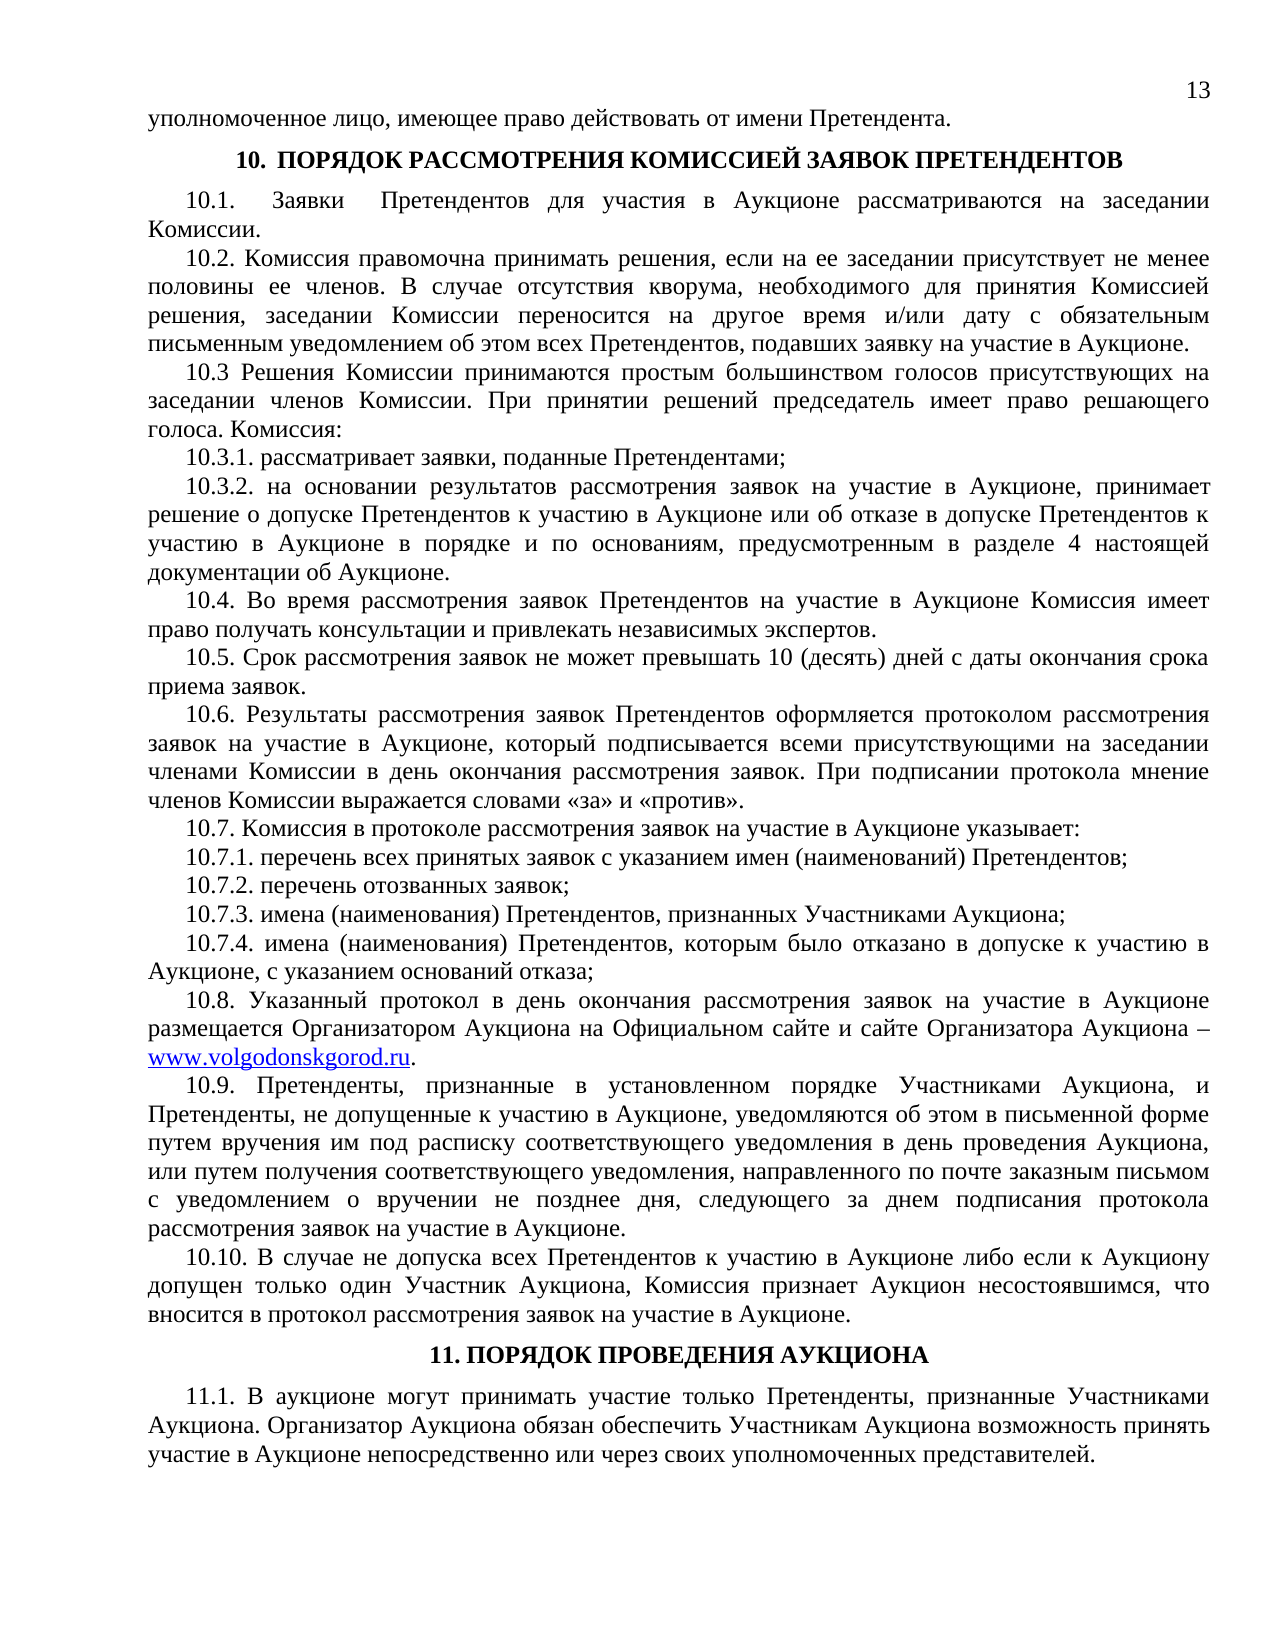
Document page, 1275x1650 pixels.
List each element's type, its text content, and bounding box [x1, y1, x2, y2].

text 10.7.3. имена (наименования) Претендентов, признанных Участниками Аукциона; [148, 899, 1211, 928]
text 10.3.2. на основании результатов рассмотрения заявок на участие в Аукционе, принимает решение о допуске Претендентов к участию в Аукционе или об отказе в допуске Претендентов к участию в Аукционе в порядке и по основаниям, предусмотренным в разделе 4 настоящей документации об Аукционе. [148, 471, 1211, 586]
text 10. ПОРЯДОК РАССМОТРЕНИЯ КОМИССИЕЙ ЗАЯВОК ПРЕТЕНДЕНТОВ [148, 145, 1211, 173]
text 10.7.1. перечень всех принятых заявок с указанием имен (наименований) Претендентов; [148, 842, 1211, 871]
text 10.5. Срок рассмотрения заявок не может превышать 10 (десять) дней с даты окончания срока приема заявок. [148, 643, 1211, 700]
list ПОРЯДОК ПРОВЕДЕНИЯ АУКЦИОНА [148, 1340, 1211, 1369]
text 10.4. Во время рассмотрения заявок Претендентов на участие в Аукционе Комиссия имеет право получать консультации и привлекать независимых экспертов. [148, 586, 1211, 643]
text 10.6. Результаты рассмотрения заявок Претендентов оформляется протоколом рассмотрения заявок на участие в Аукционе, который подписывается всеми присутствующими на заседании членами Комиссии в день окончания рассмотрения заявок. При подписании протокола мнение членов Комиссии выражается словами «за» и «против». [148, 700, 1211, 814]
text 10.1. Заявки Претендентов для участия в Аукционе рассматриваются на заседании Комиссии. [148, 186, 1211, 243]
text 10.7.4. имена (наименования) Претендентов, которым было отказано в допуске к участию в Аукционе, с указанием оснований отказа; [148, 928, 1211, 985]
text 10.2. Комиссия правомочна принимать решения, если на ее заседании присутствует не менее половины ее членов. В случае отсутствия кворума, необходимого для принятия Комиссией решения, заседании Комиссии переносится на другое время и/или дату с обязательным письменным уведомлением об этом всех Претендентов, подавших заявку на участие в Аукционе. [148, 243, 1211, 357]
text 10.8. Указанный протокол в день окончания рассмотрения заявок на участие в Аукционе размещается Организатором Аукциона на Официальном сайте и сайте Организатора Аукциона – www.volgodonskgorod.ru. [148, 985, 1211, 1071]
text 10.7. Комиссия в протоколе рассмотрения заявок на участие в Аукционе указывает: [148, 814, 1211, 842]
text 11.1. В аукционе могут принимать участие только Претенденты, признанные Участниками Аукциона. Организатор Аукциона обязан обеспечить Участникам Аукциона возможность принять участие в Аукционе непосредственно или через своих уполномоченных представителей. [148, 1381, 1211, 1468]
text 10.7.2. перечень отозванных заявок; [148, 871, 1211, 899]
text 10.10. В случае не допуска всех Претендентов к участию в Аукционе либо если к Аукциону допущен только один Участник Аукциона, Комиссия признает Аукцион несостоявшимся, что вносится в протокол рассмотрения заявок на участие в Аукционе. [148, 1242, 1211, 1328]
text 10.9. Претенденты, признанные в установленном порядке Участниками Аукциона, и Претенденты, не допущенные к участию в Аукционе, уведомляются об этом в письменной форме путем вручения им под расписку соответствующего уведомления в день проведения Аукциона, или путем получения соответствующего уведомления, направленного по почте заказным письмом с уведомлением о вручении не позднее дня, следующего за днем подписания протокола рассмотрения заявок на участие в Аукционе. [148, 1071, 1211, 1242]
text 10.3.1. рассматривает заявки, поданные Претендентами; [148, 443, 1211, 471]
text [148, 104, 1211, 132]
text 10.3 Решения Комиссии принимаются простым большинством голосов присутствующих на заседании членов Комиссии. При принятии решений председатель имеет право решающего голоса. Комиссия: [148, 357, 1211, 443]
